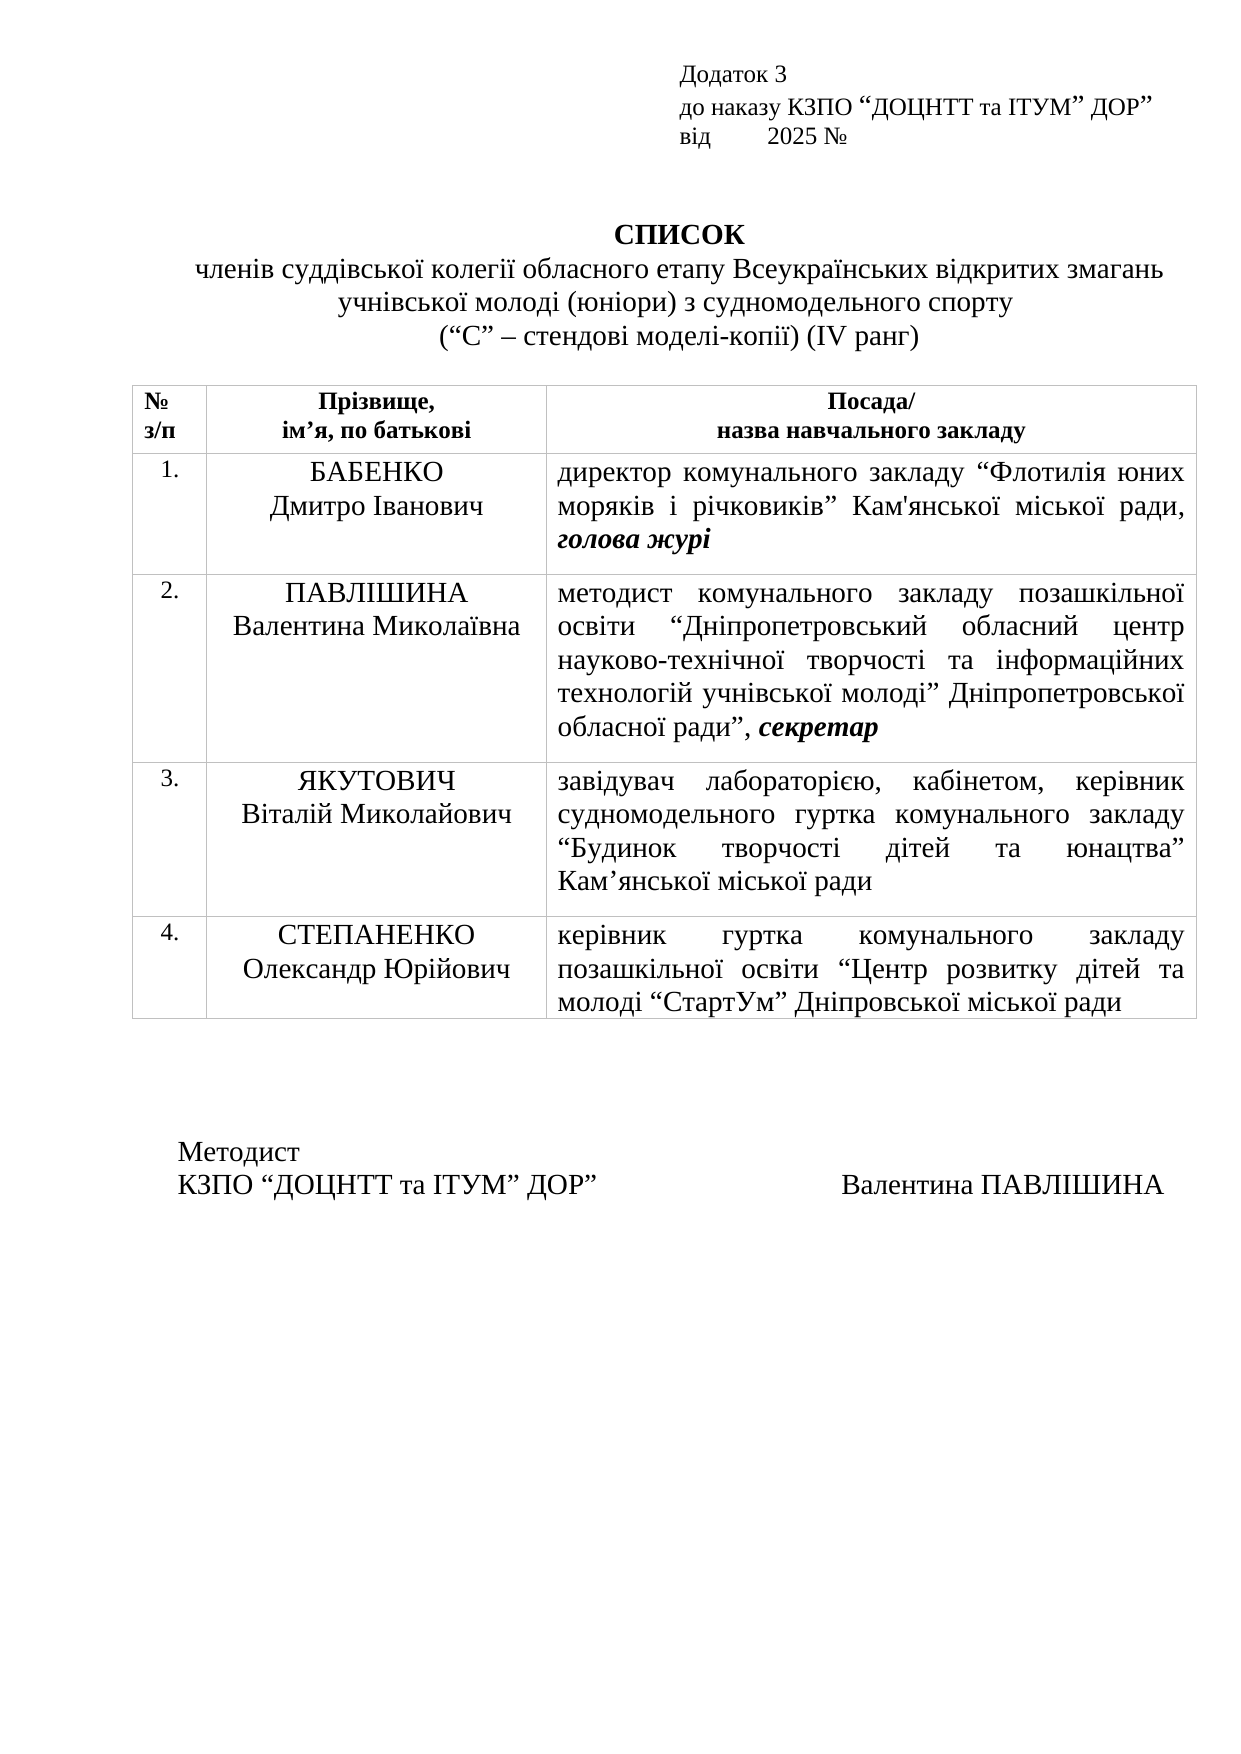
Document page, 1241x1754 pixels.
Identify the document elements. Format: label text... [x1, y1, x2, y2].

text СПИСОК [177, 217, 1181, 251]
table_cell методист комунального закладу позашкільної освіти “Дніпропетровський обласний центр науково-технічної творчості та інформаційних технологій учнівської молоді” Дніпропетровської обласної ради”, секретар [547, 575, 1196, 762]
text до наказу КЗПО “ДОЦНТТ та ІТУМ” ДОР” [679, 88, 859, 121]
table_cell завідувач лабораторією, кабінетом, керівник судномодельного гуртка комунального закладу “Будинок творчості дітей та юнацтва” Кам’янської міської ради [547, 763, 1196, 916]
table_cell 1. [133, 454, 206, 574]
table_header № з/п [133, 386, 206, 453]
text Методист [177, 1134, 1181, 1167]
table_cell ПАВЛІШИНА Валентина Миколаївна [207, 575, 546, 762]
text до наказу КЗПО “ДОЦНТТ та ІТУМ” ДОР” [872, 88, 1181, 121]
table_cell СТЕПАНЕНКО Олександр Юрійович [207, 917, 546, 1018]
table_cell 4. [133, 917, 206, 1018]
table_cell директор комунального закладу “Флотилія юних моряків і річковиків” Кам'янської міської ради, голова журі [547, 454, 1196, 574]
table_cell 2. [133, 575, 206, 762]
table_header Посада/ назва навчального закладу [547, 386, 1196, 453]
table_cell БАБЕНКО Дмитро Іванович [207, 454, 546, 574]
text членів суддівської колегії обласного етапу Всеукраїнських відкритих змагань учнівської молоді (юніори) з судномодельного спорту (“С” – стендові моделі-копії) (IV ранг) [177, 251, 1181, 351]
table_cell ЯКУТОВИЧ Віталій Миколайович [207, 763, 546, 916]
table_cell керівник гуртка комунального закладу позашкільної освіти “Центр розвитку дітей та молоді “СтартУм” Дніпровської міської ради [547, 917, 1196, 1018]
table_cell 3. [133, 763, 206, 916]
table_header Прізвище, ім’я, по батькові [207, 386, 546, 453]
text Додаток 3 [679, 59, 1181, 88]
text КЗПО “ДОЦНТТ та ІТУМ” ДОР” Валентина ПАВЛІШИНА [177, 1167, 1181, 1201]
text від 2025 № [177, 121, 1181, 150]
